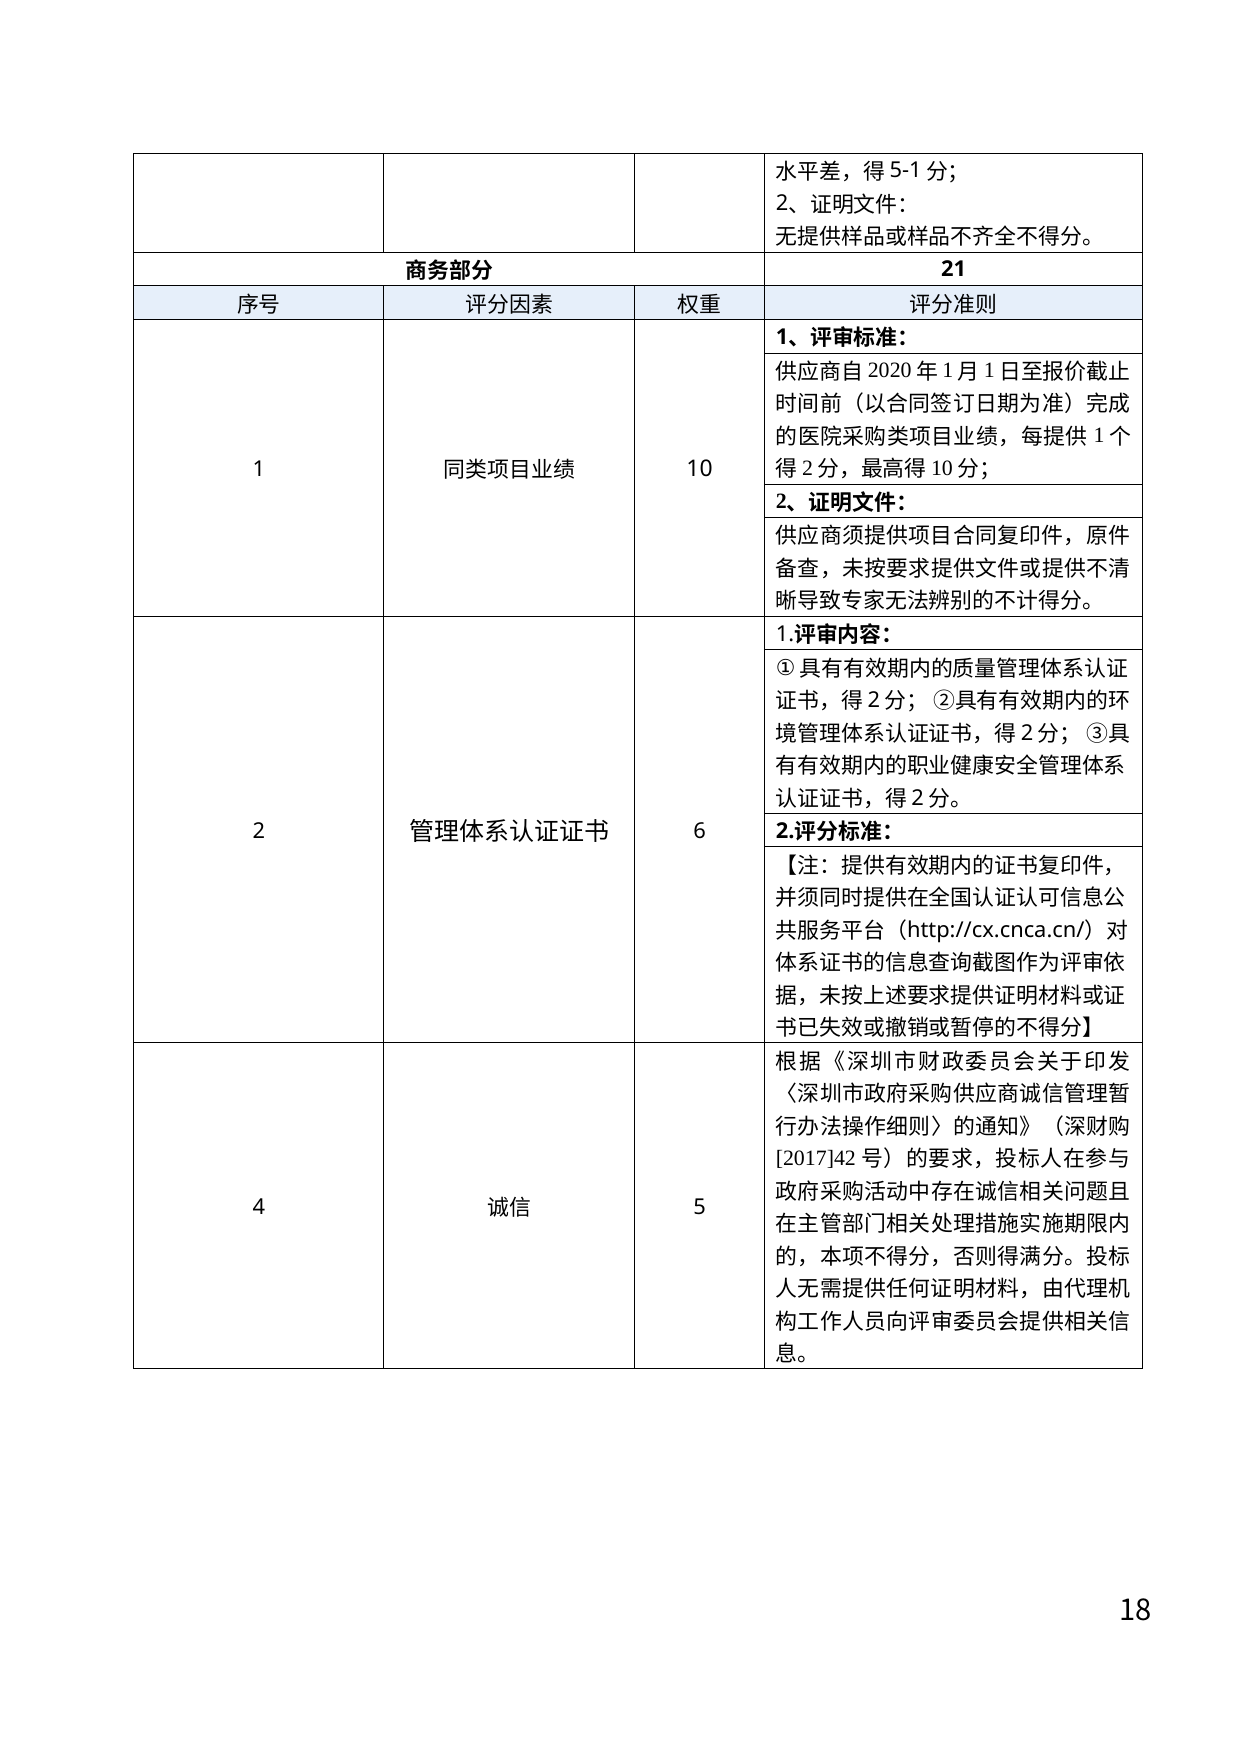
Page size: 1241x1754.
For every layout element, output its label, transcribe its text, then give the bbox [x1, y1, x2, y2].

table_cell 6 [635, 617, 764, 1042]
table_cell 【注：提供有效期内的证书复印件，并须同时提供在全国认证认可信息公共服务平台（http://cx.cnca.cn/）对体系证书的信息查询截图作为评审依据，未按上述要求提供证明材料或证书已失效或撤销或暂停的不得分】 [765, 847, 1142, 1042]
table_cell 2、证明文件： [765, 485, 1142, 517]
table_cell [765, 154, 1142, 252]
table_cell 评分因素 [384, 286, 634, 319]
table_cell 5 [635, 1043, 764, 1368]
table_cell 1、评审标准： [765, 320, 1142, 352]
table_cell 商务部分 [134, 253, 764, 285]
table_cell 4 [134, 1043, 383, 1368]
table_cell 2.评分标准： [765, 814, 1142, 846]
table_cell 根据《深圳市财政委员会关于印发〈深圳市政府采购供应商诚信管理暂行办法操作细则〉的通知》（深财购[2017]42号）的要求，投标人在参与政府采购活动中存在诚信相关问题且在主管部门相关处理措施实施期限内的，本项不得分，否则得满分。投标人无需提供任何证明材料，由代理机构工作人员向评审委员会提供相关信息。 [765, 1043, 1142, 1368]
table_cell 1 [134, 320, 383, 616]
table_cell 管理体系认证证书 [384, 617, 634, 1042]
table_cell 样品 [384, 154, 634, 252]
table_cell 供应商自2020年1月1日至报价截止时间前（以合同签订日期为准）完成的医院采购类项目业绩，每提供1个得2分，最高得10分； [765, 354, 1142, 483]
table_cell 供应商须提供项目合同复印件，原件备查，未按要求提供文件或提供不清晰导致专家无法辨别的不计得分。 [765, 518, 1142, 616]
table_cell 7 [134, 154, 383, 252]
table_cell 同类项目业绩 [384, 320, 634, 616]
table_cell 1.评审内容： [765, 617, 1142, 649]
table_cell ①具有有效期内的质量管理体系认证证书，得2分； ②具有有效期内的环境管理体系认证证书，得2分； ③具有有效期内的职业健康安全管理体系认证证书，得2分。 [765, 650, 1142, 813]
table_cell 序号 [134, 286, 383, 319]
table_cell 权重 [635, 286, 764, 319]
table_cell 诚信 [384, 1043, 634, 1368]
table_cell 10 [635, 320, 764, 616]
table_cell 2 [134, 617, 383, 1042]
table_cell 15 [635, 154, 764, 252]
table_cell 评分准则 [765, 286, 1142, 319]
table_cell 21 [765, 253, 1142, 285]
